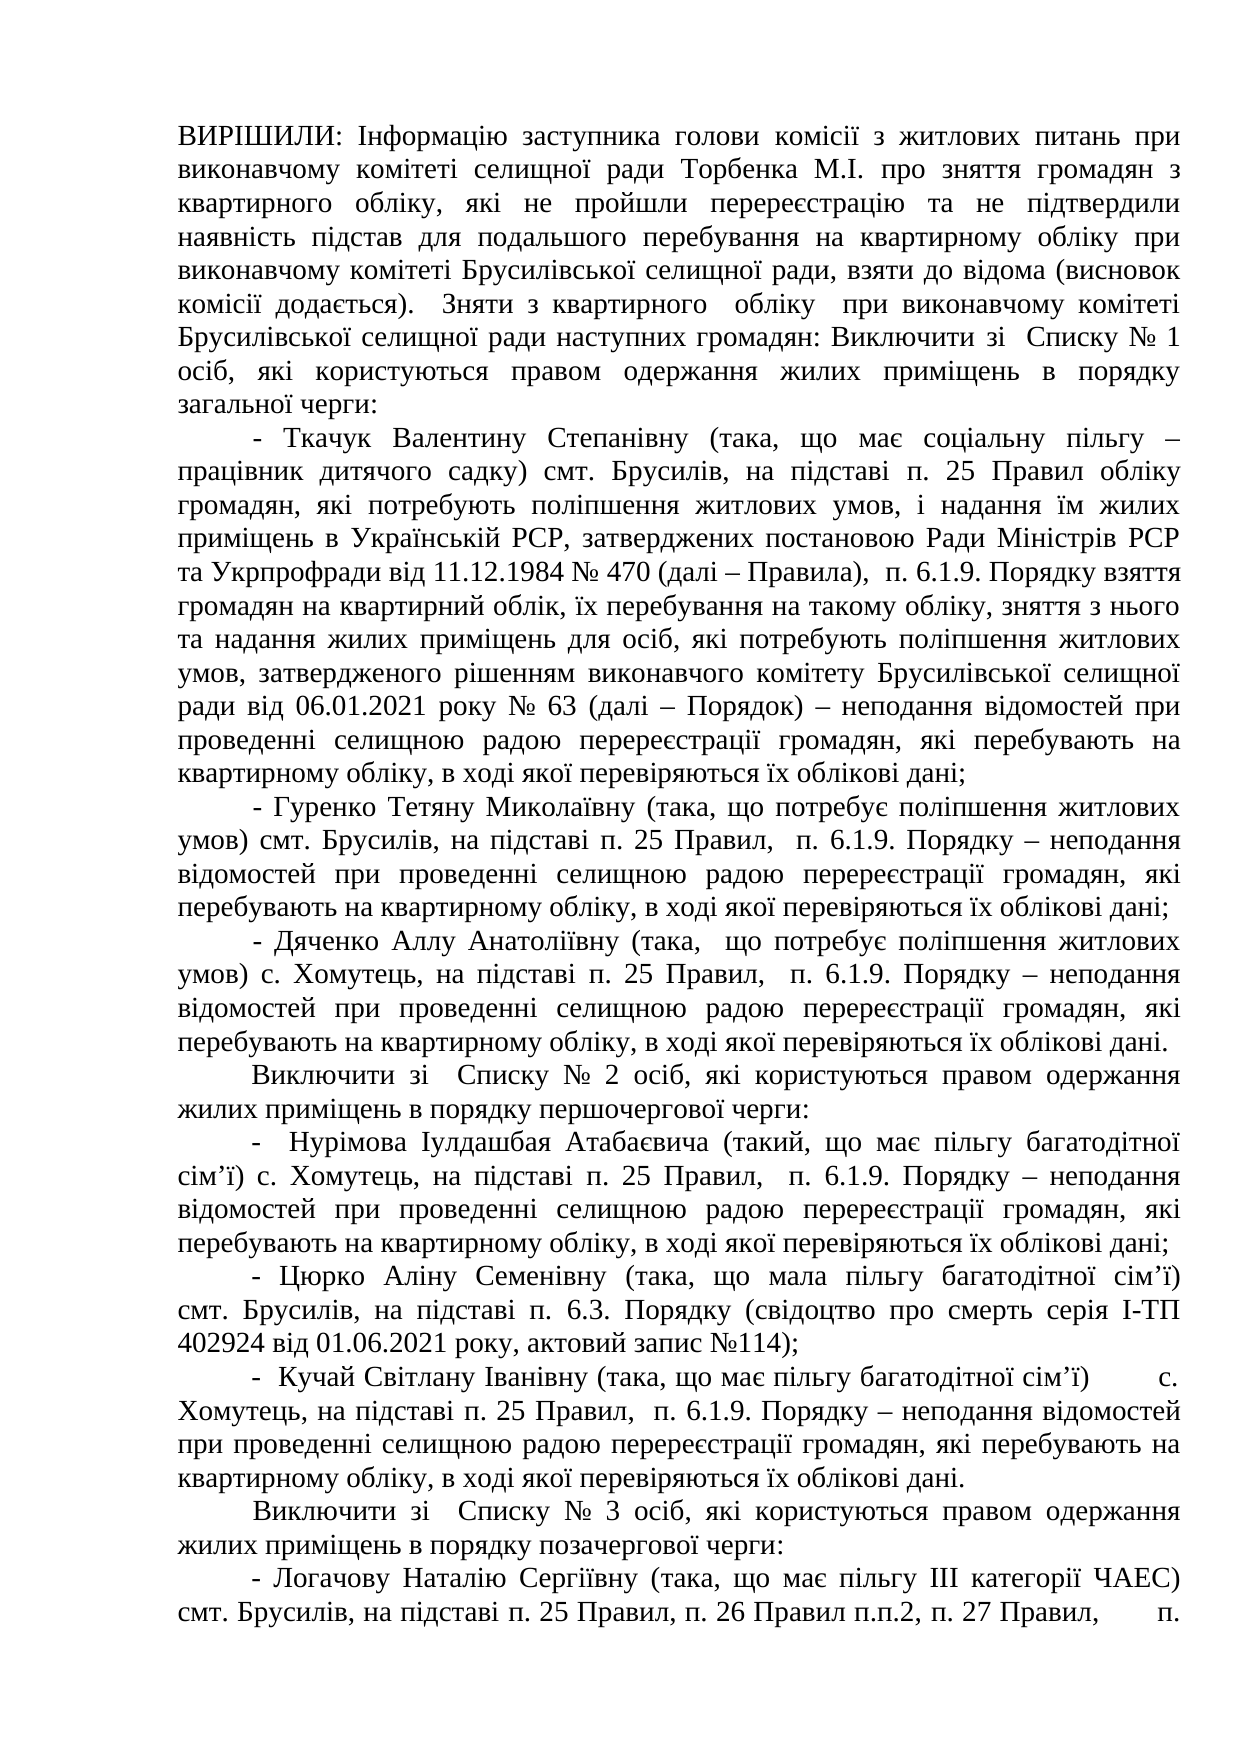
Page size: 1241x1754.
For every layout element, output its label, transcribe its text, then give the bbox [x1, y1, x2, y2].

text ВИРІШИЛИ: Інформацію заступника голови комісії з житлових питань при виконавчому комітеті селищної ради Торбенка М.І. про зняття громадян з квартирного обліку, які не пройшли перереєстрацію та не підтвердили наявність підстав для подальшого перебування на квартирному обліку при виконавчому комітеті Брусилівської селищної ради, взяти до відома (висновок комісії додається). Зняти з квартирного обліку при виконавчому комітеті Брусилівської селищної ради наступних громадян: Виключити зі Списку № 1 осіб, які користуються правом одержання жилих приміщень в порядку загальної черги: [177, 118, 1181, 420]
text - Ткачук Валентину Степанівну (така, що має соціальну пільгу – працівник дитячого садку) смт. Брусилів, на підставі п. 25 Правил обліку громадян, які потребують поліпшення житлових умов, і надання їм жилих приміщень в Українській РСР, затверджених постановою Ради Міністрів РСР та Укрпрофради від 11.12.1984 № 470 (далі – Правила), п. 6.1.9. Порядку взяття громадян на квартирний облік, їх перебування на такому обліку, зняття з нього та надання жилих приміщень для осіб, які потребують поліпшення житлових умов, затвердженого рішенням виконавчого комітету Брусилівської селищної ради від 06.01.2021 року № 63 (далі – Порядок) – неподання відомостей при проведенні селищною радою перереєстрації громадян, які перебувають на квартирному обліку, в ході якої перевіряються їх облікові дані; [177, 420, 1181, 789]
text - Дяченко Аллу Анатоліївну (така, що потребує поліпшення житлових умов) с. Хомутець, на підставі п. 25 Правил, п. 6.1.9. Порядку – неподання відомостей при проведенні селищною радою перереєстрації громадян, які перебувають на квартирному обліку, в ході якої перевіряються їх облікові дані. [177, 923, 1181, 1057]
text - Кучай Світлану Іванівну (така, що має пільгу багатодітної сім’ї) с. Хомутець, на підставі п. 25 Правил, п. 6.1.9. Порядку – неподання відомостей при проведенні селищною радою перереєстрації громадян, які перебувають на квартирному обліку, в ході якої перевіряються їх облікові дані. [177, 1359, 1181, 1493]
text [177, 1560, 1181, 1627]
text Виключити зі Списку № 3 осіб, які користуються правом одержання жилих приміщень в порядку позачергової черги: [177, 1493, 1181, 1560]
text - Гуренко Тетяну Миколаївну (така, що потребує поліпшення житлових умов) смт. Брусилів, на підставі п. 25 Правил, п. 6.1.9. Порядку – неподання відомостей при проведенні селищною радою перереєстрації громадян, які перебувають на квартирному обліку, в ході якої перевіряються їх облікові дані; [177, 789, 1181, 923]
text - Цюрко Аліну Семенівну (така, що мала пільгу багатодітної сім’ї) смт. Брусилів, на підставі п. 6.3. Порядку (свідоцтво про смерть серія І-ТП 402924 від 01.06.2021 року, актовий запис №114); [177, 1258, 1181, 1359]
text Виключити зі Списку № 2 осіб, які користуються правом одержання жилих приміщень в порядку першочергової черги: [177, 1057, 1181, 1124]
text - Нурімова Іулдашбая Атабаєвича (такий, що має пільгу багатодітної сім’ї) с. Хомутець, на підставі п. 25 Правил, п. 6.1.9. Порядку – неподання відомостей при проведенні селищною радою перереєстрації громадян, які перебувають на квартирному обліку, в ході якої перевіряються їх облікові дані; [177, 1124, 1181, 1258]
